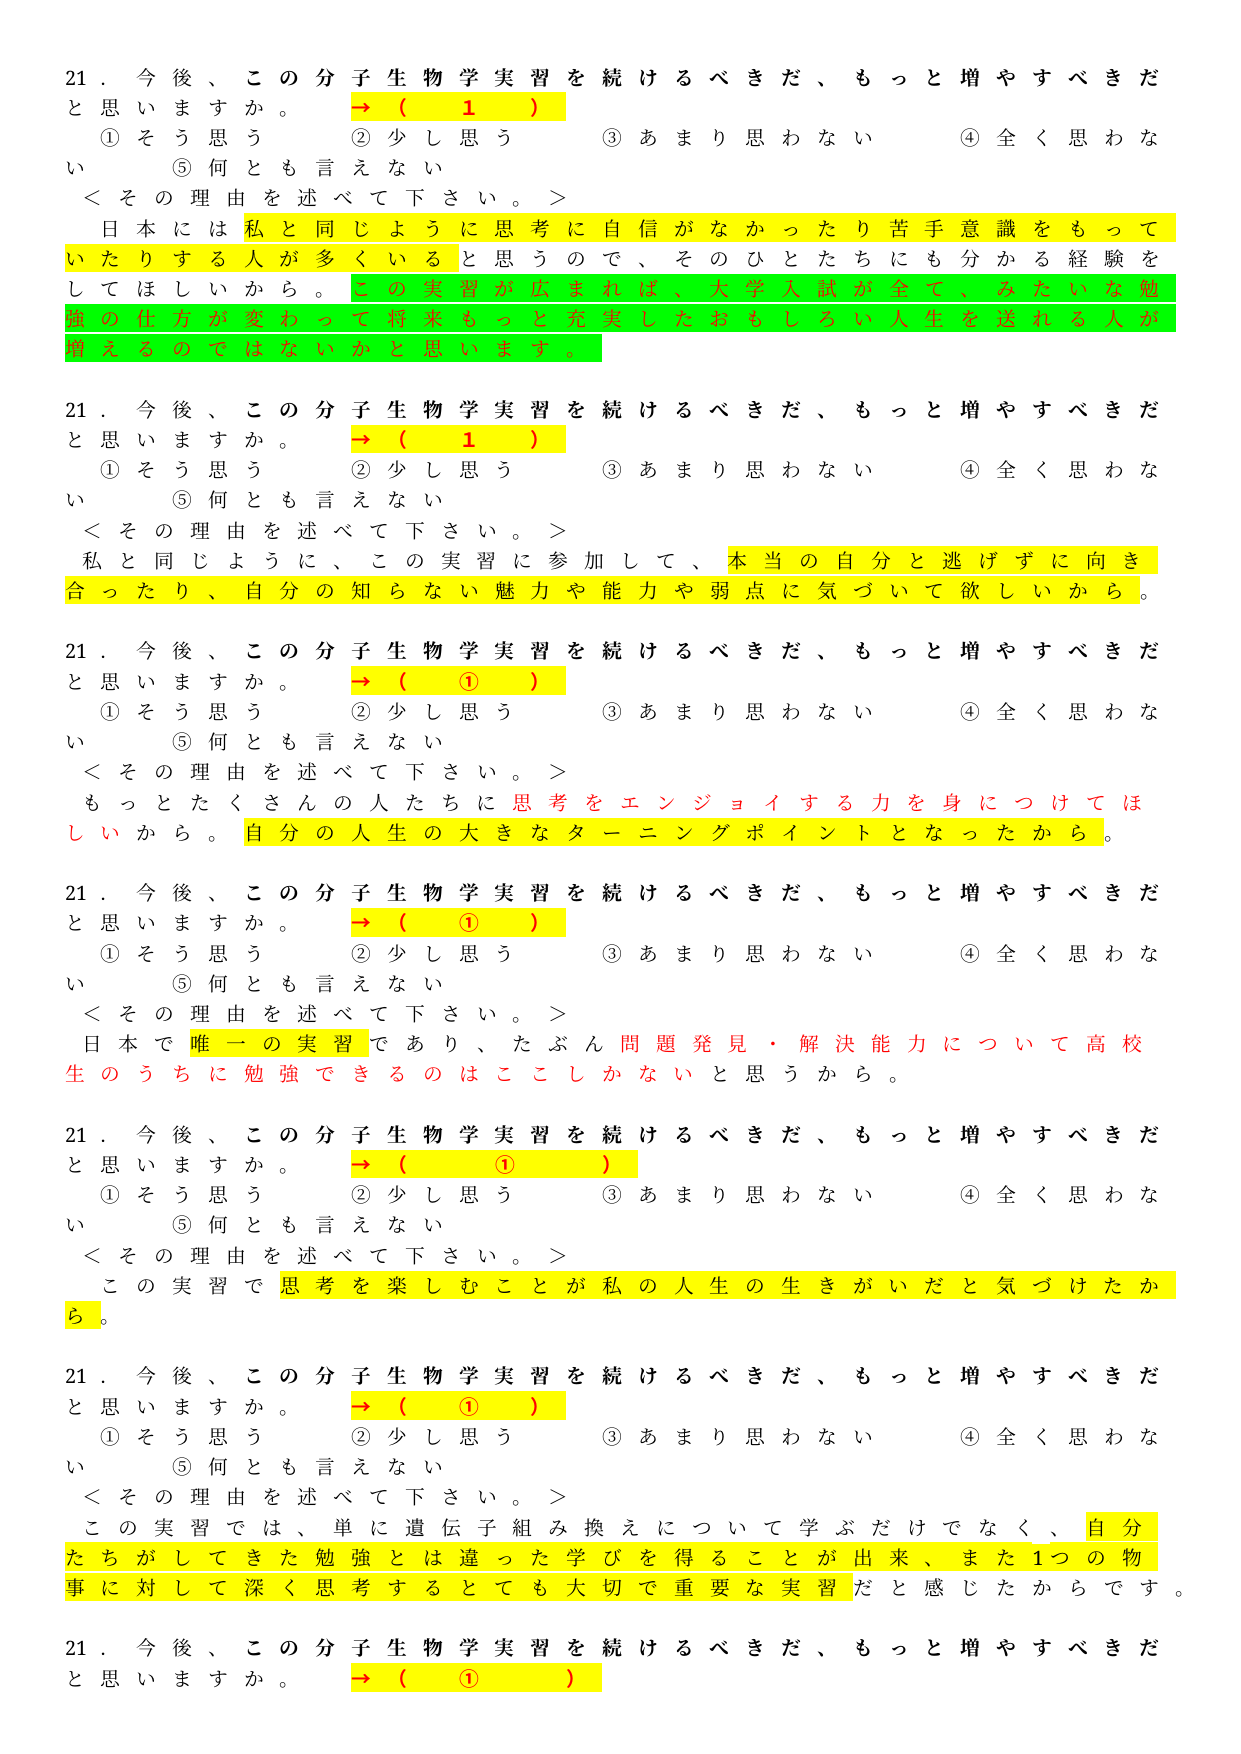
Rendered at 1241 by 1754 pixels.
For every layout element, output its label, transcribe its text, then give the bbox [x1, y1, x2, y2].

text ①そう思う ②少し思う ③あまり思わない ④全く思わない ⑤何とも言えない [65, 454, 1176, 514]
text 日本で唯一の実習であり、たぶん問題発見・解決能力について高校生のうちに勉強できるのはここしかないと思うから。 [65, 1028, 1176, 1088]
text ＜その理由を述べて下さい。＞ [65, 182, 1176, 212]
text この実習では、単に遺伝子組み換えについて学ぶだけでなく、自分たちがしてきた勉強とは違った学びを得ることが出来、また1つの物事に対して深く思考するとても大切で重要な実習だと感じたからです。 [65, 1511, 1176, 1602]
text 21．今後、この分子生物学実習を続けるべきだ、もっと増やすべきだと思いますか。 →（ ① ） [65, 877, 1176, 937]
text ①そう思う ②少し思う ③あまり思わない ④全く思わない ⑤何とも言えない [65, 937, 1176, 998]
text ＜その理由を述べて下さい。＞ [65, 1239, 1176, 1270]
text ①そう思う ②少し思う ③あまり思わない ④全く思わない ⑤何とも言えない [65, 696, 1176, 756]
text 私と同じように、この実習に参加して、本当の自分と逃げずに向き合ったり、自分の知らない魅力や能力や弱点に気づいて欲しいから。 [65, 545, 1176, 605]
text ＜その理由を述べて下さい。＞ [65, 1481, 1176, 1511]
text ＜その理由を述べて下さい。＞ [65, 756, 1176, 786]
text 日本には私と同じように思考に自信がなかったり苦手意識をもっていたりする人が多くいると思うので、そのひとたちにも分かる経験をしてほしいから。この実習が広まれば、大学入試が全て、みたいな勉強の仕方が変わって将来もっと充実したおもしろい人生を送れる人が増えるのではないかと思います。 [65, 212, 1176, 304]
text 日本には私と同じように思考に自信がなかったり苦手意識をもっていたりする人が多くいると思うので、そのひとたちにも分かる経験をしてほしいから。この実習が広まれば、大学入試が全て、みたいな勉強の仕方が変わって将来もっと充実したおもしろい人生を送れる人が増えるのではないかと思います。 [65, 332, 1176, 363]
text 21．今後、この分子生物学実習を続けるべきだ、もっと増やすべきだと思いますか。 →（ １ ） [65, 394, 1176, 454]
text ＜その理由を述べて下さい。＞ [65, 998, 1176, 1028]
text この実習で思考を楽しむことが私の人生の生きがいだと気づけたから。 [65, 1270, 1176, 1330]
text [65, 1360, 1176, 1421]
text ①そう思う ②少し思う ③あまり思わない ④全く思わない ⑤何とも言えない [65, 1179, 1176, 1239]
text 21．今後、この分子生物学実習を続けるべきだ、もっと増やすべきだと思いますか。 →（ ① ） [65, 1119, 1176, 1179]
text ＜その理由を述べて下さい。＞ [65, 514, 1176, 545]
text もっとたくさんの人たちに思考をエンジョイする力を身につけてほしいから。自分の人生の大きなターニングポイントとなったから。 [65, 786, 1176, 847]
text ①そう思う ②少し思う ③あまり思わない ④全く思わない ⑤何とも言えない [65, 122, 1176, 182]
text 21．今後、この分子生物学実習を続けるべきだ、もっと増やすべきだと思いますか。 →（ １ ） [65, 61, 1176, 122]
text ①そう思う ②少し思う ③あまり思わない ④全く思わない ⑤何とも言えない [65, 1421, 1176, 1481]
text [65, 1632, 1176, 1693]
text 21．今後、この分子生物学実習を続けるべきだ、もっと増やすべきだと思いますか。 →（ ① ） [65, 635, 1176, 696]
